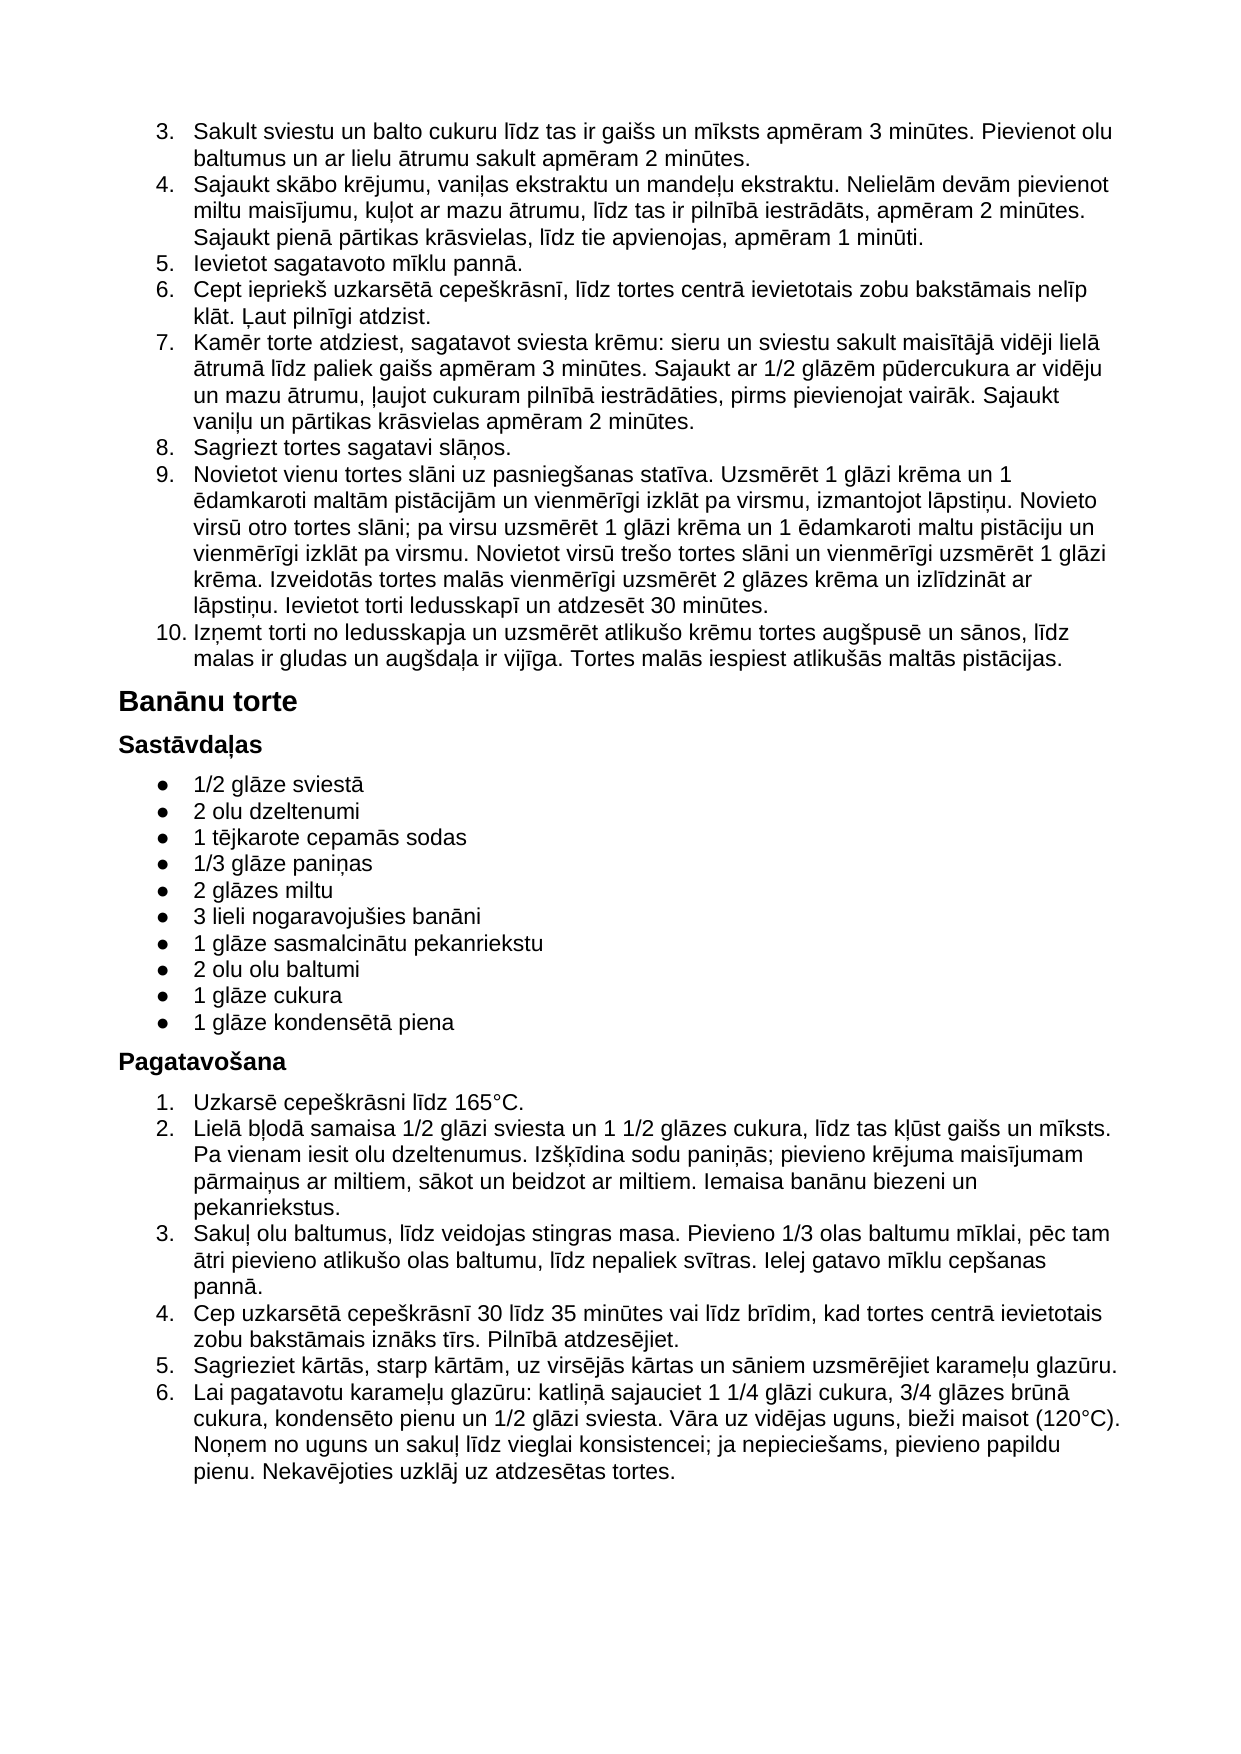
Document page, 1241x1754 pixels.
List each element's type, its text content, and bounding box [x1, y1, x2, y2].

list 2 olu olu baltumi [156, 956, 1122, 982]
list Lielā bļodā samaisa 1/2 glāzi sviesta un 1 1/2 glāzes cukura, līdz tas kļūst gaišs un mīksts. Pa vienam iesit olu dzeltenumus. Izšķīdina sodu paniņās; pievieno krējuma maisījumam pārmaiņus ar miltiem, sākot un beidzot ar miltiem. Iemaisa banānu biezeni un pekanriekstus. [156, 1115, 1122, 1220]
subtitle Sastāvdaļas [118, 730, 1122, 759]
list 1 glāze cukura [156, 982, 1122, 1008]
list Novietot vienu tortes slāni uz pasniegšanas statīva. Uzsmērēt 1 glāzi krēma un 1 ēdamkaroti maltām pistācijām un vienmērīgi izklāt pa virsmu, izmantojot lāpstiņu. Novieto virsū otro tortes slāni; pa virsu uzsmērēt 1 glāzi krēma un 1 ēdamkaroti maltu pistāciju un vienmērīgi izklāt pa virsmu. Novietot virsū trešo tortes slāni un vienmērīgi uzsmērēt 1 glāzi krēma. Izveidotās tortes malās vienmērīgi uzsmērēt 2 glāzes krēma un izlīdzināt ar lāpstiņu. Ievietot torti ledusskapī un atdzesēt 30 minūtes. [156, 461, 1122, 619]
list 2 olu dzeltenumi [156, 798, 1122, 824]
list Cep uzkarsētā cepeškrāsnī 30 līdz 35 minūtes vai līdz brīdim, kad tortes centrā ievietotais zobu bakstāmais iznāks tīrs. Pilnībā atdzesējiet. [156, 1299, 1122, 1352]
list Sakuļ olu baltumus, līdz veidojas stingras masa. Pievieno 1/3 olas baltumu mīklai, pēc tam ātri pievieno atlikušo olas baltumu, līdz nepaliek svītras. Ielej gatavo mīklu cepšanas pannā. [156, 1220, 1122, 1299]
list Sagriezt tortes sagatavi slāņos. [156, 434, 1122, 461]
list 1/2 glāze sviestā [156, 771, 1122, 798]
list 1 glāze kondensētā piena [156, 1008, 1122, 1035]
list Kamēr torte atdziest, sagatavot sviesta krēmu: sieru un sviestu sakult maisītājā vidēji lielā ātrumā līdz paliek gaišs apmēram 3 minūtes. Sajaukt ar 1/2 glāzēm pūdercukura ar vidēju un mazu ātrumu, ļaujot cukuram pilnībā iestrādāties, pirms pievienojat vairāk. Sajaukt vaniļu un pārtikas krāsvielas apmēram 2 minūtes. [156, 329, 1122, 434]
list Sagrieziet kārtās, starp kārtām, uz virsējās kārtas un sāniem uzsmērējiet karameļu glazūru. [156, 1352, 1122, 1378]
list 1 glāze sasmalcinātu pekanriekstu [156, 929, 1122, 956]
list 1 tējkarote cepamās sodas [156, 824, 1122, 850]
subtitle Banānu torte [118, 684, 1122, 718]
list Uzkarsē cepeškrāsni līdz 165°C. [156, 1089, 1122, 1115]
list Lai pagatavotu karameļu glazūru: katliņā sajauciet 1 1/4 glāzi cukura, 3/4 glāzes brūnā cukura, kondensēto pienu un 1/2 glāzi sviesta. Vāra uz vidējas uguns, bieži maisot (120°C). Noņem no uguns un sakuļ līdz vieglai konsistencei; ja nepieciešams, pievieno papildu pienu. Nekavējoties uzklāj uz atdzesētas tortes. [156, 1378, 1122, 1484]
list Sajaukt skābo krējumu, vaniļas ekstraktu un mandeļu ekstraktu. Nelielām devām pievienot miltu maisījumu, kuļot ar mazu ātrumu, līdz tas ir pilnībā iestrādāts, apmēram 2 minūtes. Sajaukt pienā pārtikas krāsvielas, līdz tie apvienojas, apmēram 1 minūti. [156, 171, 1122, 250]
list Sakult sviestu un balto cukuru līdz tas ir gaišs un mīksts apmēram 3 minūtes. Pievienot olu baltumus un ar lielu ātrumu sakult apmēram 2 minūtes. [156, 118, 1122, 171]
list Izņemt torti no ledusskapja un uzsmērēt atlikušo krēmu tortes augšpusē un sānos, līdz malas ir gludas un augšdaļa ir vijīga. Tortes malās iespiest atlikušās maltās pistācijas. [156, 619, 1122, 672]
list 3 lieli nogaravojušies banāni [156, 903, 1122, 929]
list 2 glāzes miltu [156, 877, 1122, 903]
list 1/3 glāze paniņas [156, 850, 1122, 877]
list Ievietot sagatavoto mīklu pannā. [156, 250, 1122, 276]
subtitle Pagatavošana [118, 1047, 1122, 1076]
list Cept iepriekš uzkarsētā cepeškrāsnī, līdz tortes centrā ievietotais zobu bakstāmais nelīp klāt. Ļaut pilnīgi atdzist. [156, 276, 1122, 329]
